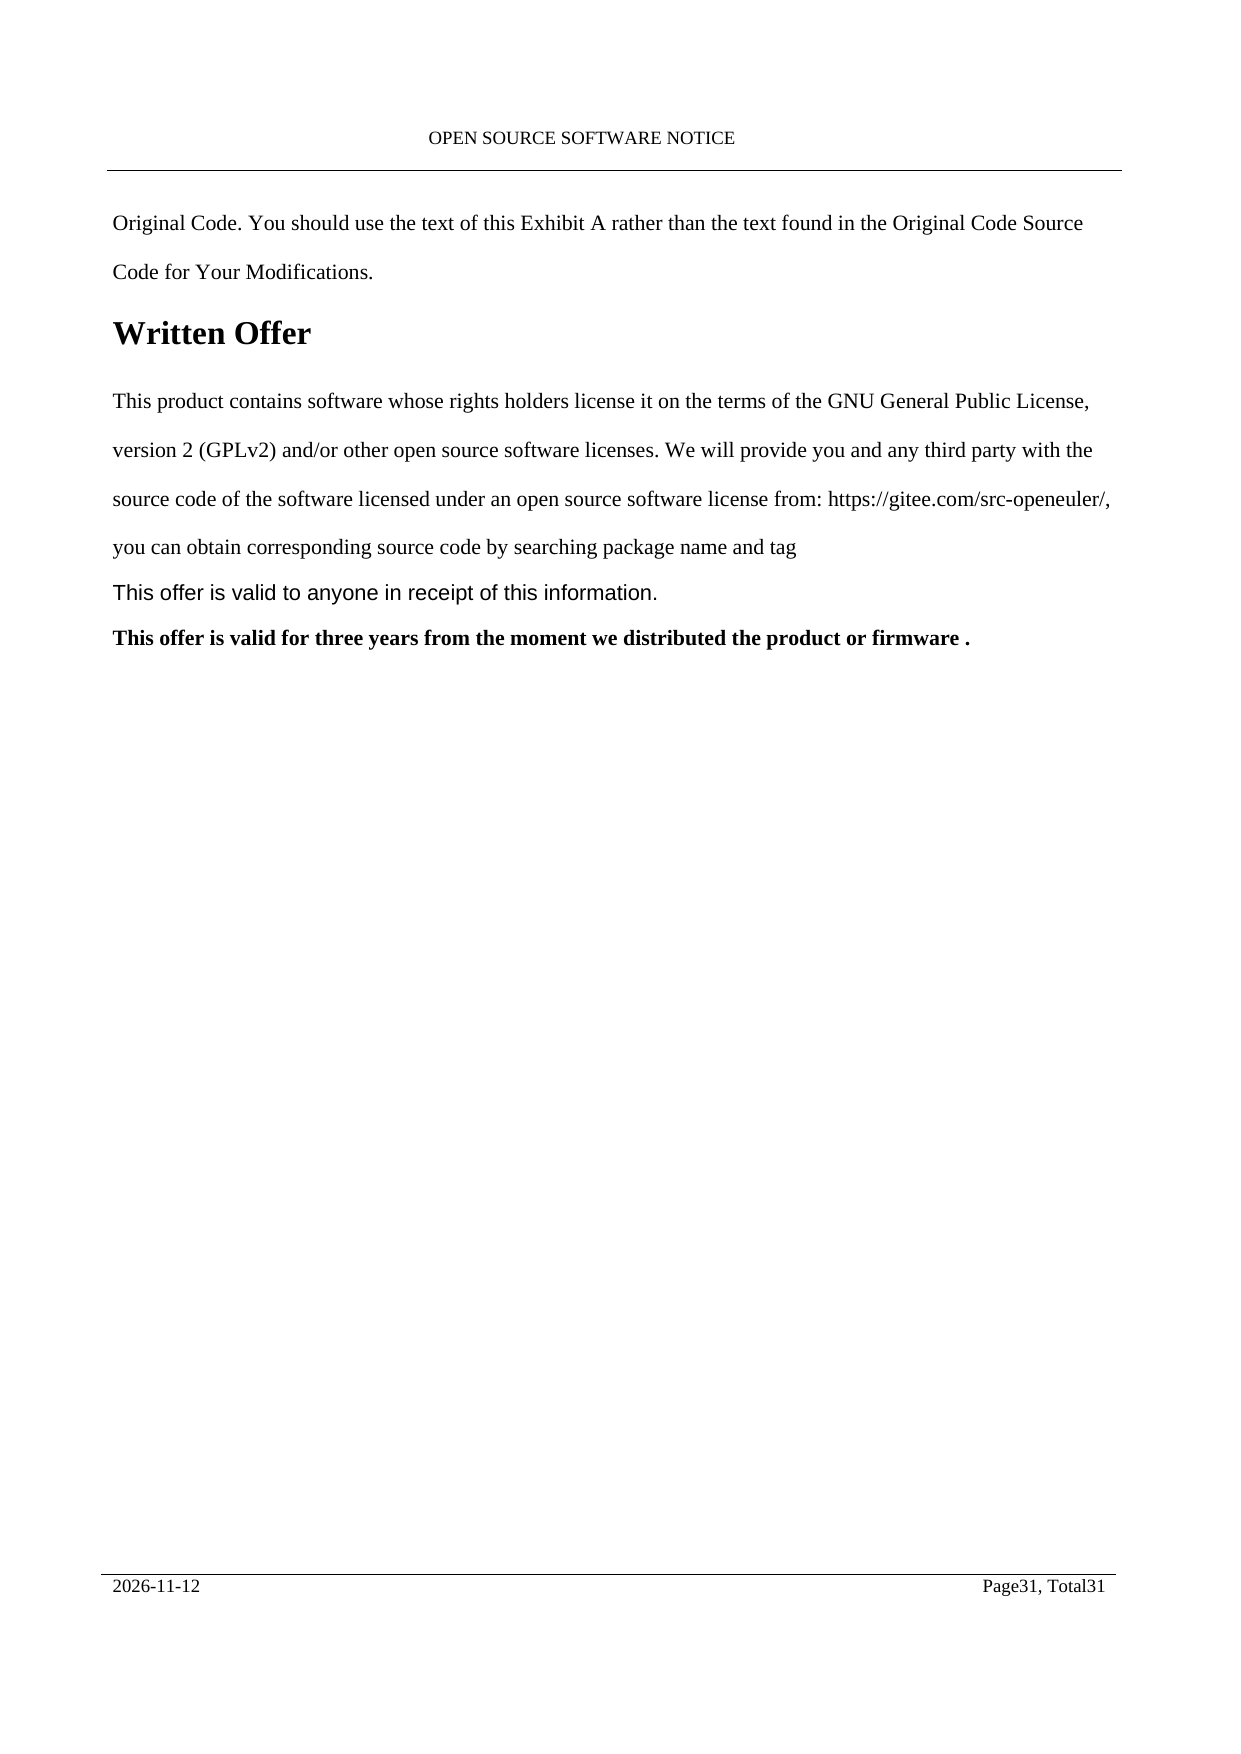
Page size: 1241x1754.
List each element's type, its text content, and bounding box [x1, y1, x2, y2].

text This offer is valid to anyone in receipt of this information. [112, 576, 1128, 608]
text This offer is valid for three years from the moment we distributed the product or firmware . [112, 621, 1128, 653]
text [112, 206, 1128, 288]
text Written Offer [112, 300, 1128, 365]
text This product contains software whose rights holders license it on the terms of the GNU General Public License, version 2 (GPLv2) and/or other open source software licenses. We will provide you and any third party with the source code of the software licensed under an open source software license from: https://gitee.com/src-openeuler/, you can obtain corresponding source code by searching package name and tag [112, 384, 1128, 563]
